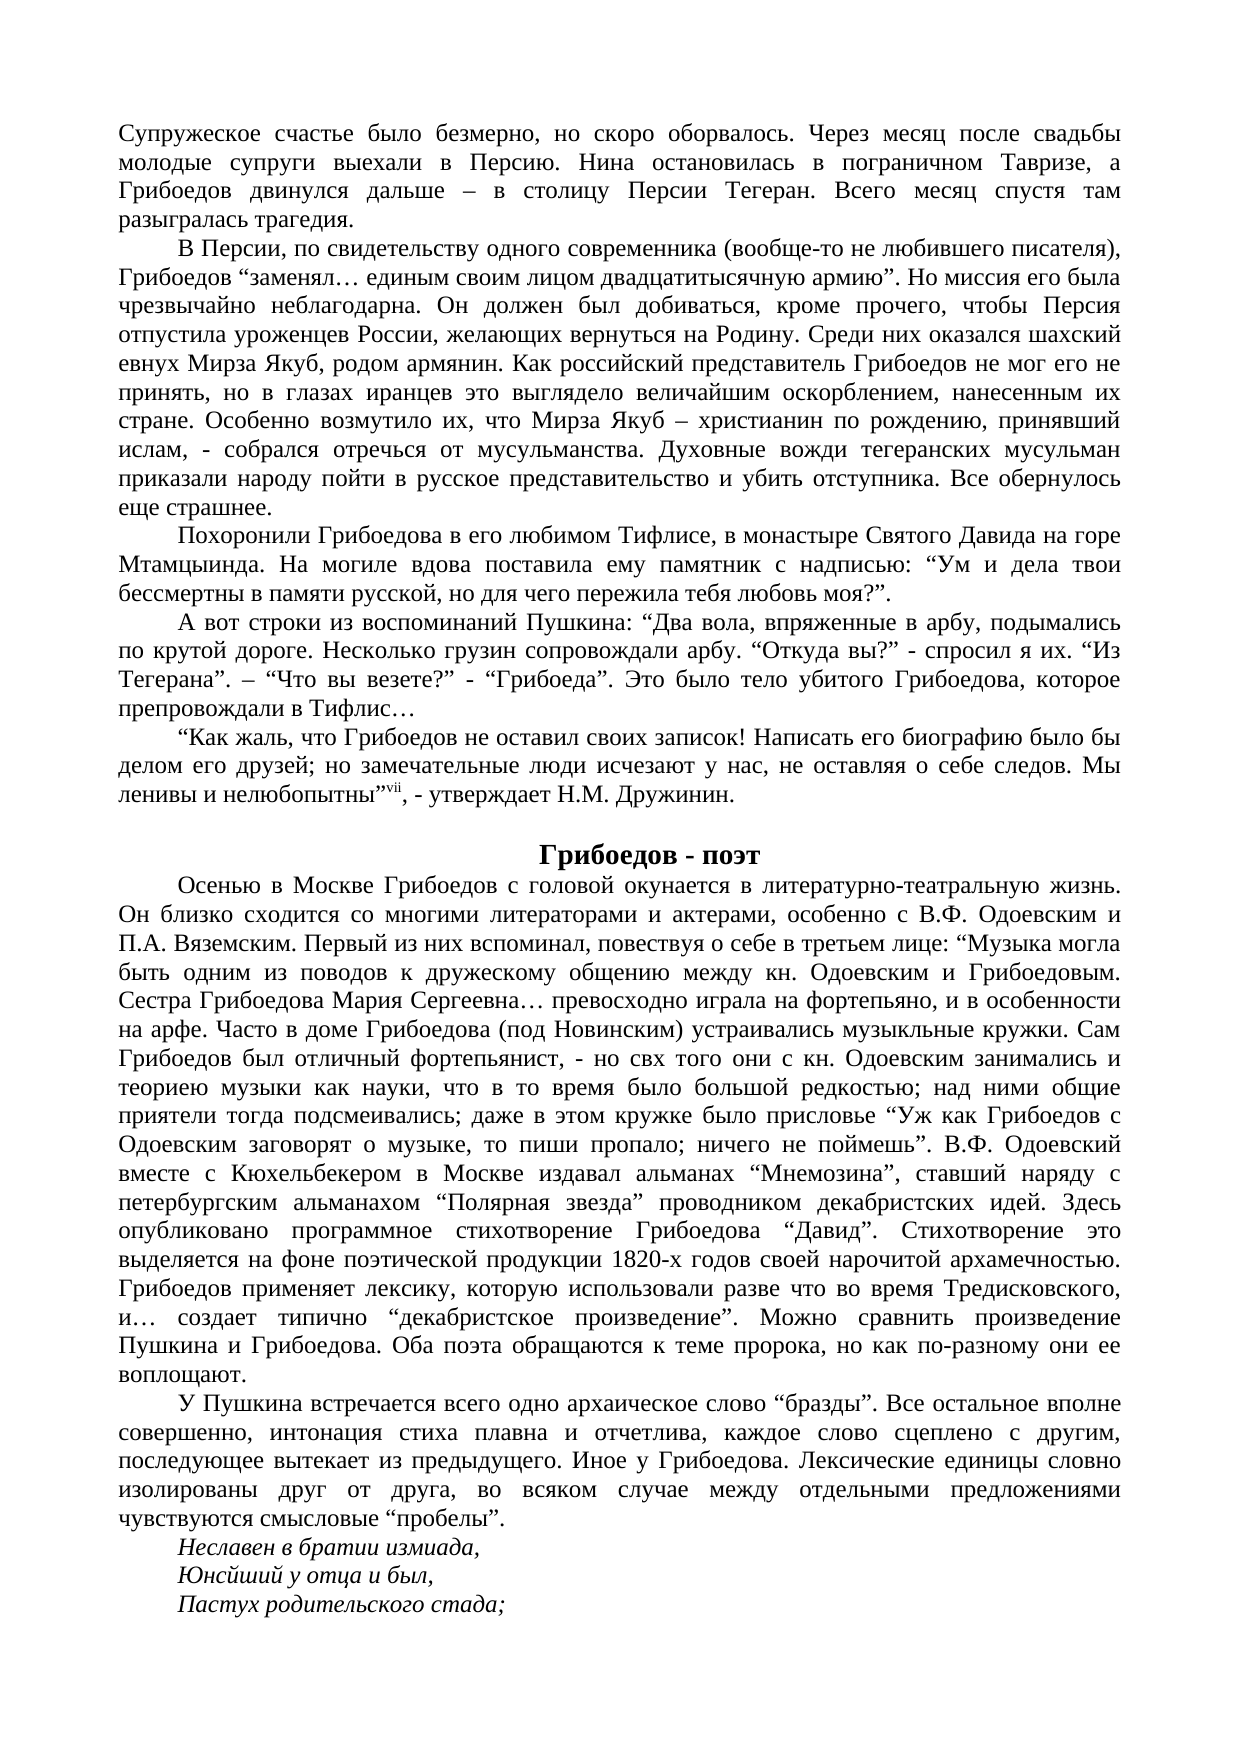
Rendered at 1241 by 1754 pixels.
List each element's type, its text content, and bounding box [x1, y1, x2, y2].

text Осенью в Москве Грибоедов с головой окунается в литературно-театральную жизнь. Он близко сходится со многими литераторами и актерами, особенно с В.Ф. Одоевским и П.А. Вяземским. Первый из них вспоминал, повествуя о себе в третьем лице: “Музыка могла быть одним из поводов к дружескому общению между кн. Одоевским и Грибоедовым. Сестра Грибоедова Мария Сергеевна… превосходно играла на фортепьяно, и в особенности на арфе. Часто в доме Грибоедова (под Новинским) устраивались музыкльные кружки. Сам Грибоедов был отличный фортепьянист, - но свх того они с кн. Одоевским занимались и теориею музыки как науки, что в то время было большой редкостью; над ними общие приятели тогда подсмеивались; даже в этом кружке было присловье “Уж как Грибоедов с Одоевским заговорят о музыке, то пиши пропало; ничего не поймешь”. В.Ф. Одоевский вместе с Кюхельбекером в Москве издавал альманах “Мнемозина”, ставший наряду с петербургским альманахом “Полярная звезда” проводником декабристских идей. Здесь опубликовано программное стихотворение Грибоедова “Давид”. Стихотворение это выделяется на фоне поэтической продукции 1820-х годов своей нарочитой архамечностью. Грибоедов применяет лексику, которую использовали разве что во время Тредисковского, и… создает типично “декабристское произведение”. Можно сравнить произведение Пушкина и Грибоедова. Оба поэта обращаются к теме пророка, но как по-разному они ее воплощают. [118, 870, 1122, 1388]
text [118, 118, 1122, 233]
text А вот строки из воспоминаний Пушкина: “Два вола, впряженные в арбу, подымались по крутой дороге. Несколько грузин сопровождали арбу. “Откуда вы?” - спросил я их. “Из Тегерана”. – “Что вы везете?” - “Грибоеда”. Это было тело убитого Грибоедова, которое препровождали в Тифлис… [118, 607, 1122, 722]
text Юнсйший у отца и был, [118, 1560, 1122, 1589]
text У Пушкина встречается всего одно архаическое слово “бразды”. Все остальное вполне совершенно, интонация стиха плавна и отчетлива, каждое слово сцеплено с другим, последующее вытекает из предыдущего. Иное у Грибоедова. Лексические единицы словно изолированы друг от друга, во всяком случае между отдельными предложениями чувствуются смысловые “пробелы”. [118, 1388, 1122, 1532]
text “Как жаль, что Грибоедов не оставил своих записок! Написать его биографию было бы делом его друзей; но замечательные люди исчезают у нас, не оставляя о себе следов. Мы ленивы и нелюбопытны”, - утверждает Н.М. Дружинин. [118, 722, 1122, 808]
text Пастух родительского стада; [118, 1589, 1122, 1618]
text Неславен в братии измиада, [118, 1532, 1122, 1560]
text Грибоедов - поэт [118, 837, 1122, 870]
text Похоронили Грибоедова в его любимом Тифлисе, в монастыре Святого Давида на горе Мтамцыинда. На могиле вдова поставила ему памятник с надписью: “Ум и дела твои бессмертны в памяти русской, но для чего пережила тебя любовь моя?”. [118, 521, 1122, 607]
text В Персии, по свидетельству одного современника (вообще-то не любившего писателя), Грибоедов “заменял… единым своим лицом двадцатитысячную армию”. Но миссия его была чрезвычайно неблагодарна. Он должен был добиваться, кроме прочего, чтобы Персия отпустила уроженцев России, желающих вернуться на Родину. Среди них оказался шахский евнух Мирза Якуб, родом армянин. Как российский представитель Грибоедов не мог его не принять, но в глазах иранцев это выглядело величайшим оскорблением, нанесенным их стране. Особенно возмутило их, что Мирза Якуб – христианин по рождению, принявший ислам, - собрался отречься от мусульманства. Духовные вожди тегеранских мусульман приказали народу пойти в русское представительство и убить отступника. Все обернулось еще страшнее. [118, 233, 1122, 521]
